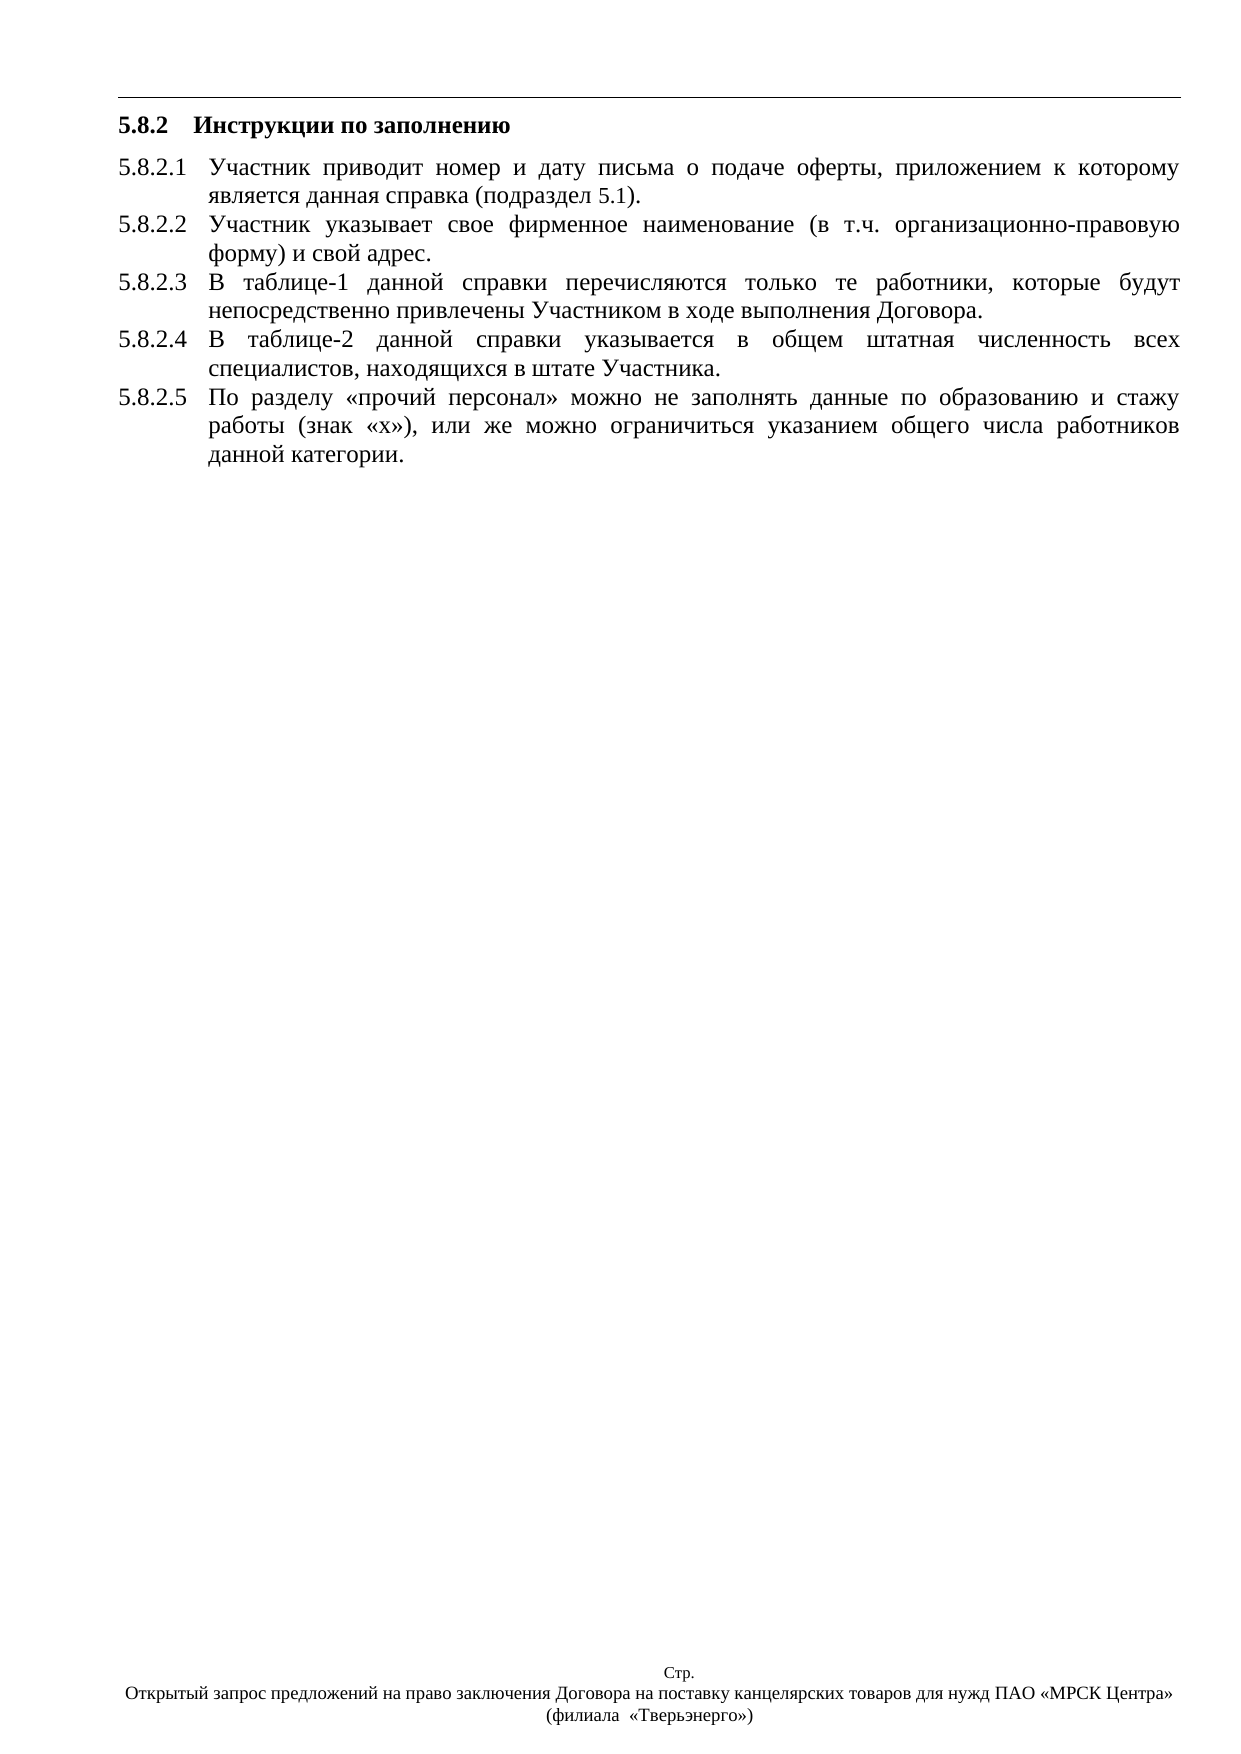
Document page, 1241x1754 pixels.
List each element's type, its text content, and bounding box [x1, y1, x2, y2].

list По разделу «прочий персонал» можно не заполнять данные по образованию и стажу работы (знак «х»), или же можно ограничиться указанием общего числа работников данной категории. [118, 382, 1181, 468]
subtitle Инструкции по заполнению [118, 111, 1181, 139]
list Участник указывает свое фирменное наименование (в т.ч. организационно-правовую форму) и свой адрес. [118, 209, 1181, 267]
list В таблице-2 данной справки указывается в общем штатная численность всех специалистов, находящихся в штате Участника. [118, 324, 1181, 382]
list В таблице-1 данной справки перечисляются только те работники, которые будут непосредственно привлечены Участником в ходе выполнения Договора. [118, 267, 1181, 324]
list Участник приводит номер и дату письма о подаче оферты, приложением к которому является данная справка (подраздел 5.1). [118, 152, 1181, 209]
